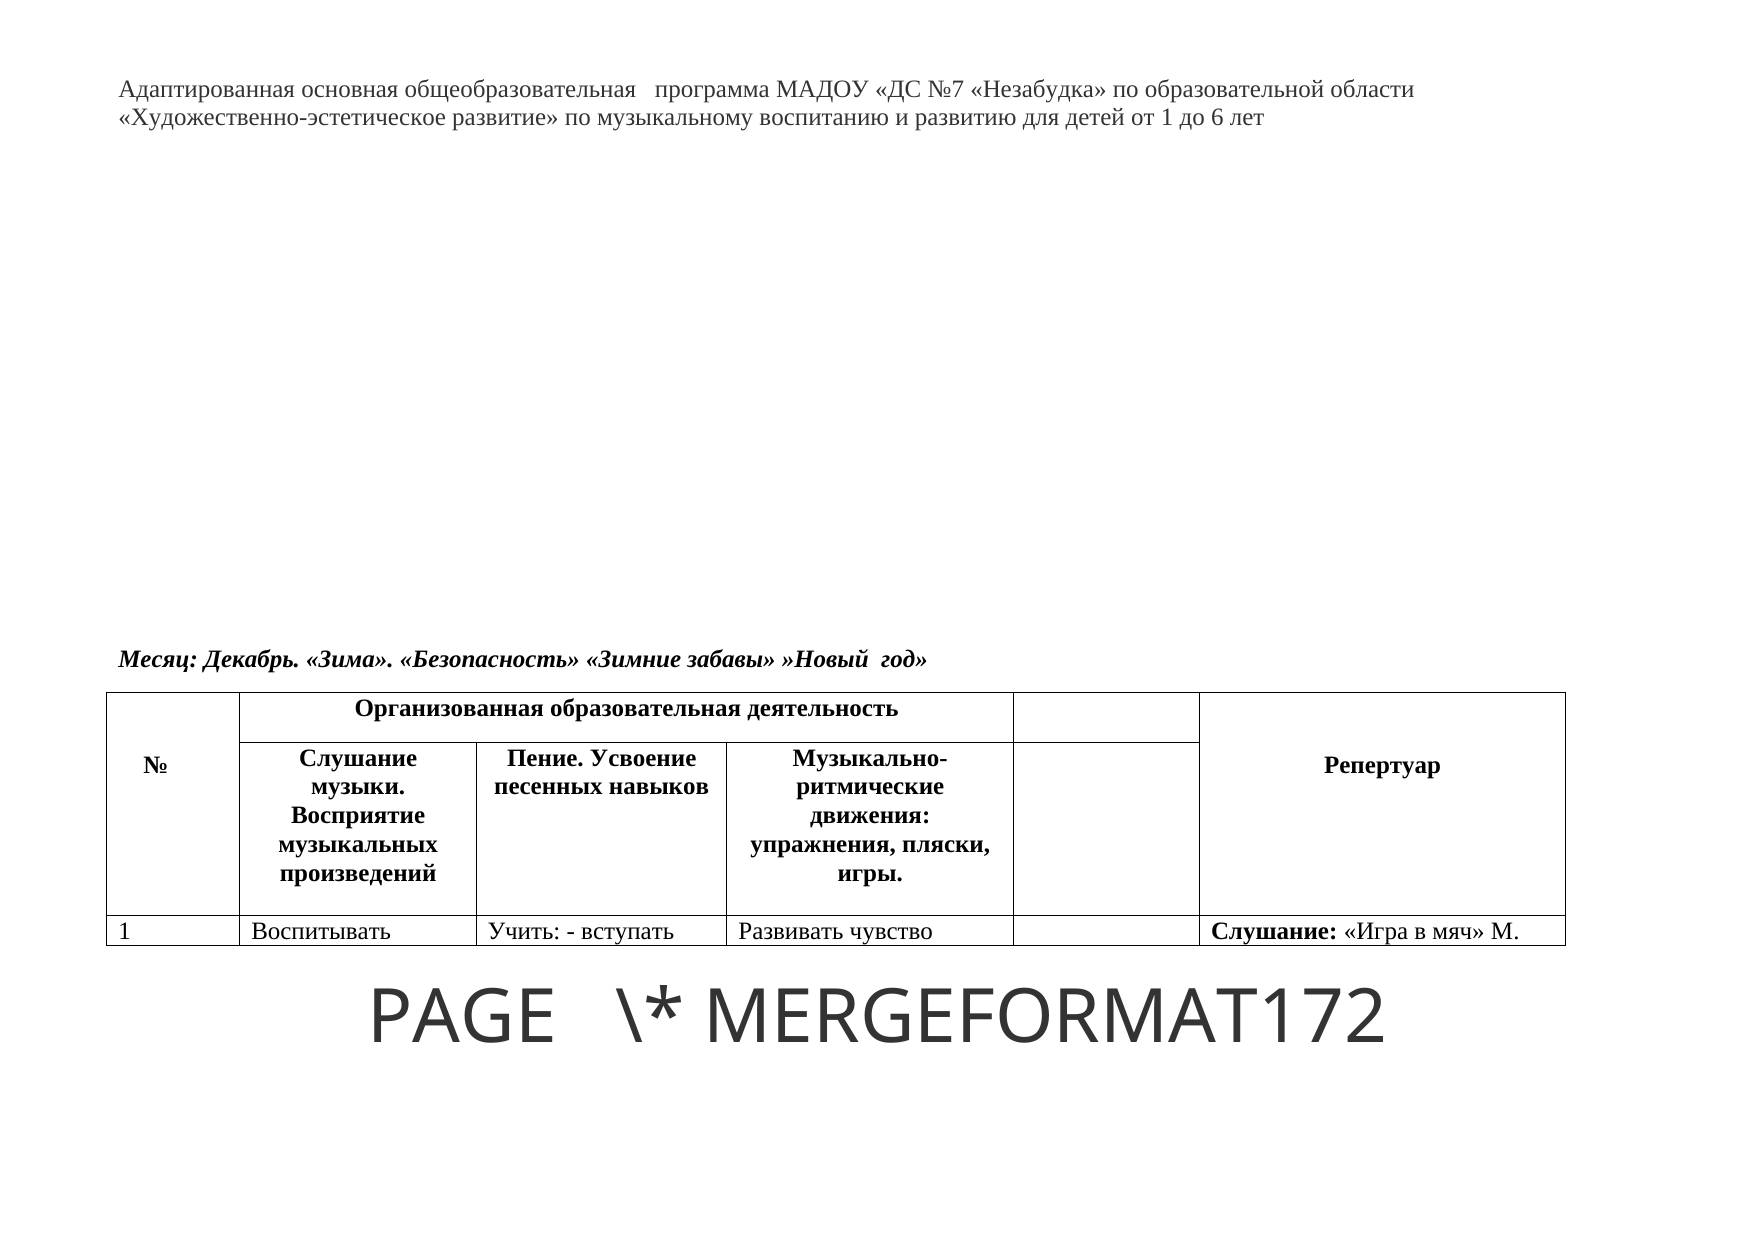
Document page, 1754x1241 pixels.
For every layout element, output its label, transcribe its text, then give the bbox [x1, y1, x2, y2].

table_cell [1014, 916, 1199, 945]
table_header Организованная образовательная деятельность [240, 693, 1013, 742]
table_header № [107, 693, 239, 915]
table_cell Музыкально-ритмические движения: упражнения, пляски, игры. [727, 743, 1013, 915]
table_header Репертуар [1200, 693, 1565, 915]
table_header [1014, 693, 1199, 742]
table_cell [477, 916, 726, 945]
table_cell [240, 916, 476, 945]
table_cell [1200, 916, 1565, 945]
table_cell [727, 916, 1013, 945]
text Месяц: Декабрь. «Зима». «Безопасность» «Зимние забавы» »Новый год» [118, 644, 1636, 673]
table_cell 1 2 3 4. [107, 916, 239, 945]
table_cell Слушание музыки. Восприятие музыкальных произведений [240, 743, 476, 915]
table_cell Пение. Усвоение песенных навыков [477, 743, 726, 915]
table_cell [1014, 743, 1199, 915]
